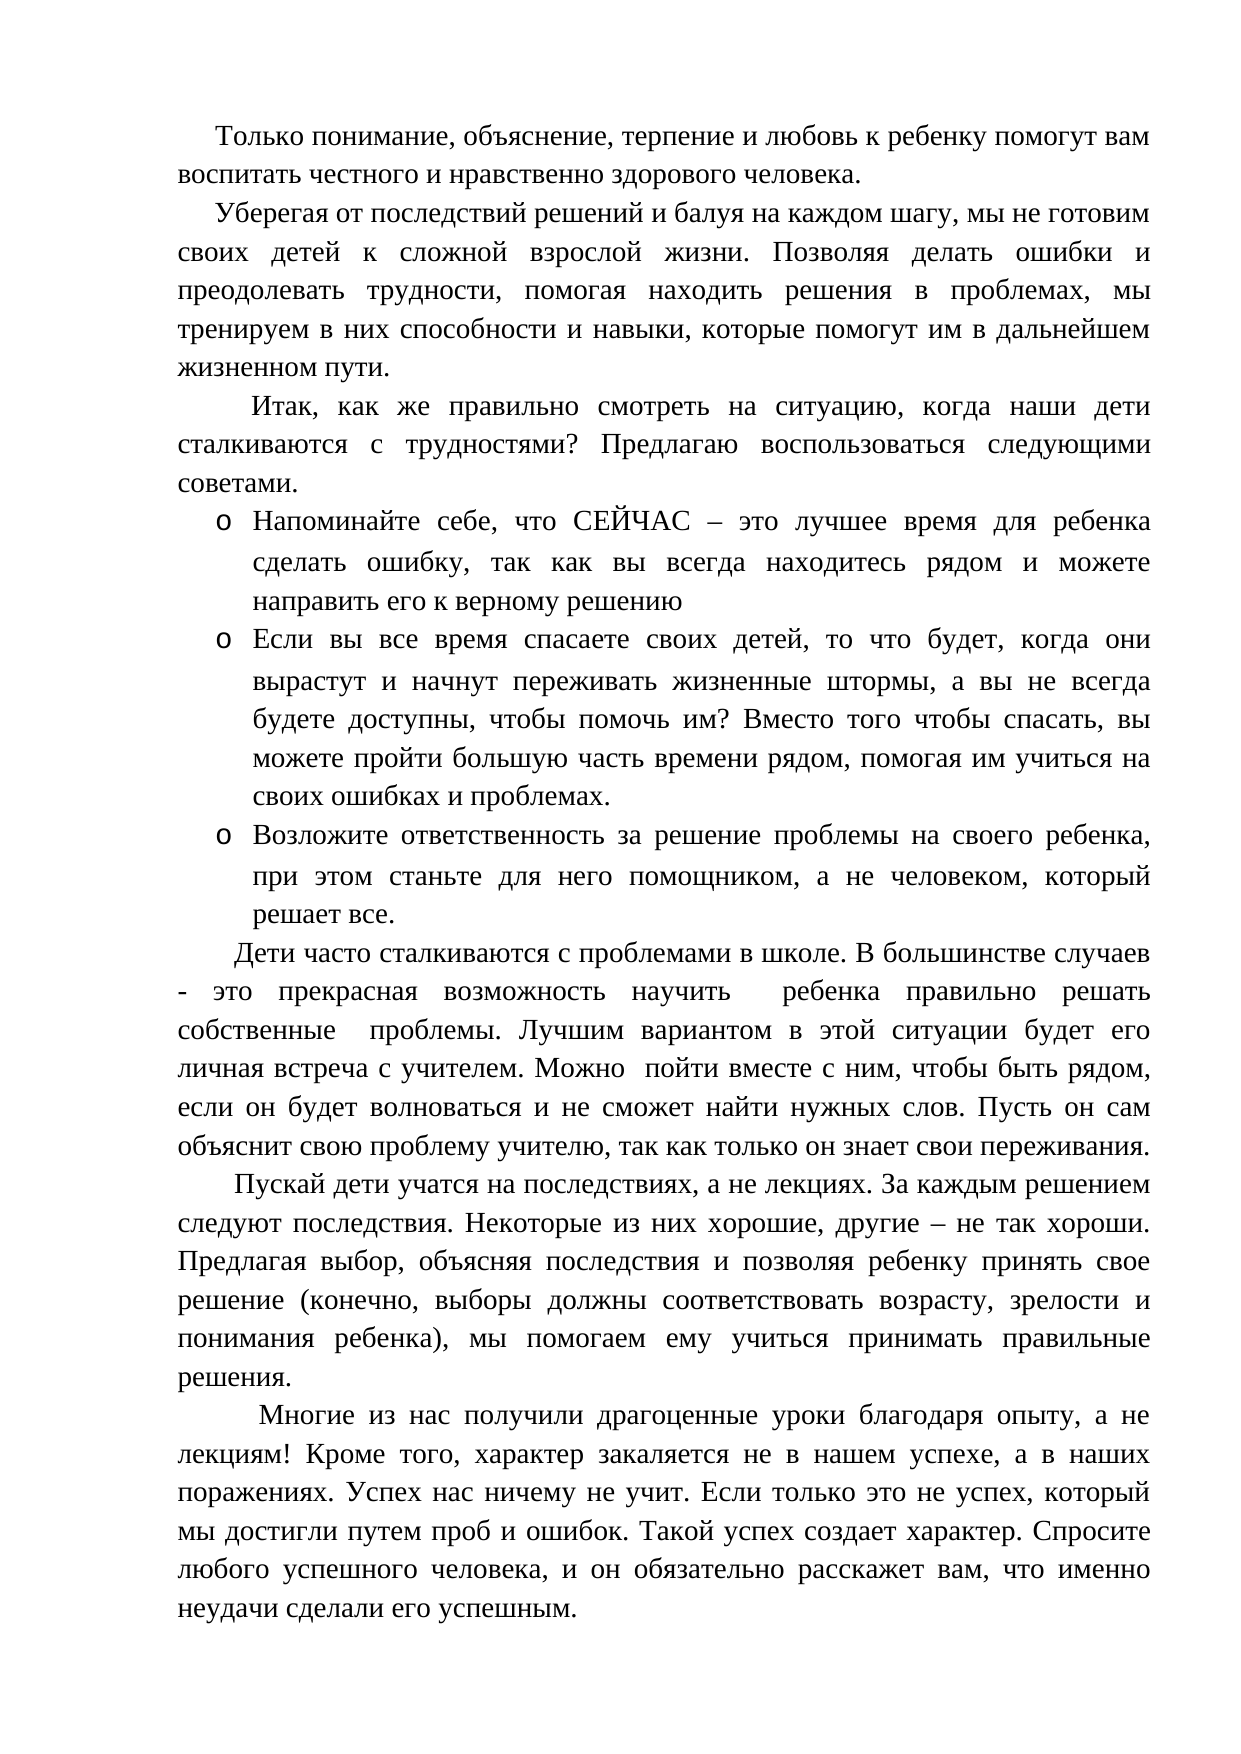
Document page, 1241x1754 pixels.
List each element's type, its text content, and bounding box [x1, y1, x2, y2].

list Напоминайте себе, что СЕЙЧАС – это лучшее время для ребенка сделать ошибку, так как вы всегда находитесь рядом и можете направить его к верному решению [215, 503, 1152, 617]
list Если вы все время спасаете своих детей, то что будет, когда они вырастут и начнут переживать жизненные штормы, а вы не всегда будете доступны, чтобы помочь им? Вместо того чтобы спасать, вы можете пройти большую часть времени рядом, помогая им учиться на своих ошибках и проблемах. [215, 622, 1152, 812]
text Итак, как же правильно смотреть на ситуацию, когда наши дети сталкиваются с трудностями? Предлагаю воспользоваться следующими советами. [177, 388, 1152, 498]
text Дети часто сталкиваются с проблемами в школе. В большинстве случаев - это прекрасная возможность научить ребенка правильно решать собственные проблемы. Лучшим вариантом в этой ситуации будет его личная встреча с учителем. Можно пойти вместе с ним, чтобы быть рядом, если он будет волноваться и не сможет найти нужных слов. Пусть он сам объяснит свою проблему учителю, так как только он знает свои переживания. [177, 935, 1152, 1161]
text Уберегая от последствий решений и балуя на каждом шагу, мы не готовим своих детей к сложной взрослой жизни. Позволяя делать ошибки и преодолевать трудности, помогая находить решения в проблемах, мы тренируем в них способности и навыки, которые помогут им в дальнейшем жизненном пути. [177, 195, 1152, 383]
text Многие из нас получили драгоценные уроки благодаря опыту, а не лекциям! Кроме того, характер закаляется не в нашем успехе, а в наших поражениях. Успех нас ничему не учит. Если только это не успех, который мы достигли путем проб и ошибок. Такой успех создает характер. Спросите любого успешного человека, и он обязательно расскажет вам, что именно неудачи сделали его успешным. [177, 1397, 1152, 1624]
text Пускай дети учатся на последствиях, а не лекциях. За каждым решением следуют последствия. Некоторые из них хорошие, другие – не так хороши. Предлагая выбор, объясняя последствия и позволяя ребенку принять свое решение (конечно, выборы должны соответствовать возрасту, зрелости и понимания ребенка), мы помогаем ему учиться принимать правильные решения. [177, 1166, 1152, 1392]
list Возложите ответственность за решение проблемы на своего ребенка, при этом станьте для него помощником, а не человеком, который решает все. [215, 817, 1152, 930]
text Только понимание, объяснение, терпение и любовь к ребенку помогут вам воспитать честного и нравственно здорового человека. [177, 118, 1152, 190]
